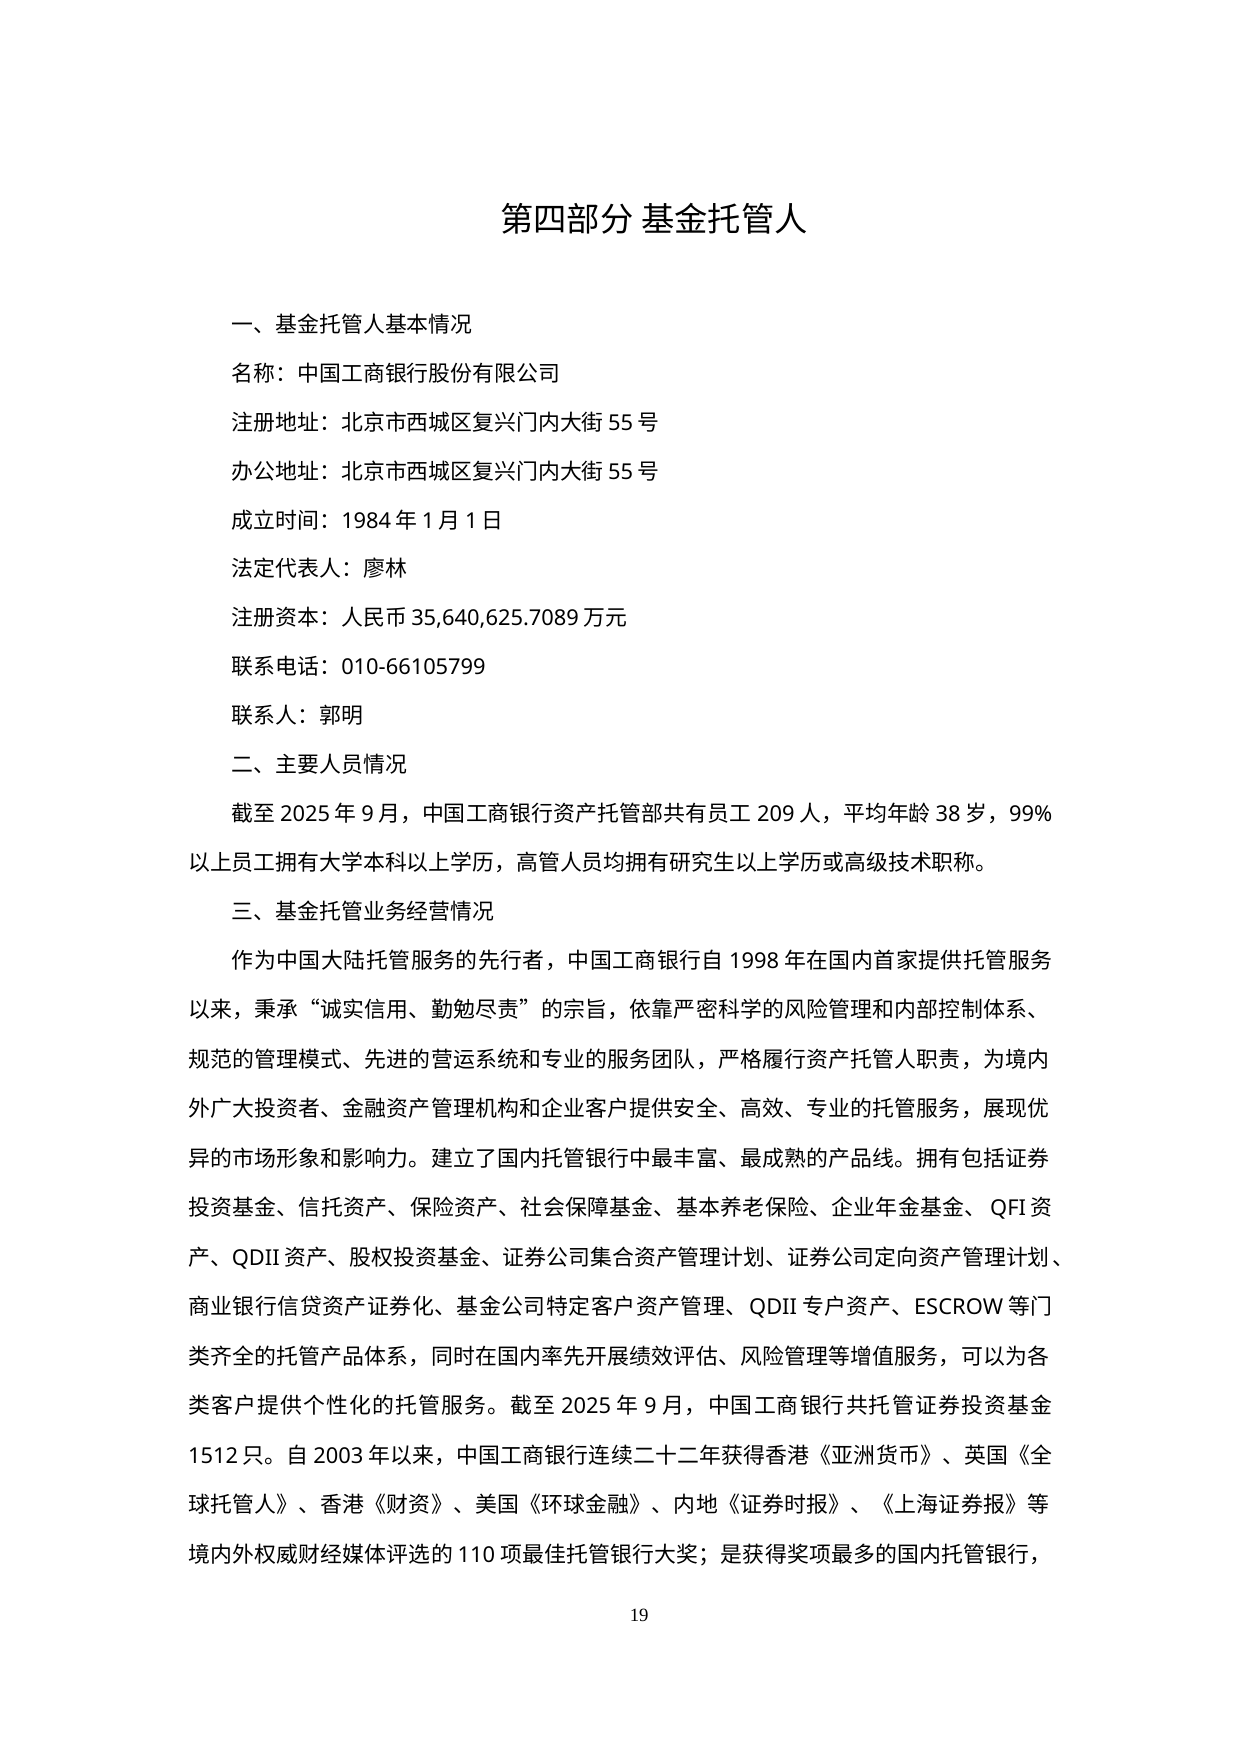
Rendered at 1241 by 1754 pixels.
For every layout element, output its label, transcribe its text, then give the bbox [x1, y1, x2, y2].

text 成立时间：1984年1月1日 [188, 502, 1052, 535]
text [188, 942, 1052, 1569]
text 一、基金托管人基本情况 [188, 307, 1052, 339]
text 第四部分 基金托管人 [188, 183, 1052, 249]
text 截至2025年9月，中国工商银行资产托管部共有员工209人，平均年龄38岁，99%以上员工拥有大学本科以上学历，高管人员均拥有研究生以上学历或高级技术职称。 [188, 795, 1052, 878]
text 注册资本：人民币35,640,625.7089万元 [188, 600, 1052, 633]
text 办公地址：北京市西城区复兴门内大街55号 [188, 453, 1052, 486]
text 联系人：郭明 [188, 697, 1052, 730]
text 法定代表人：廖林 [188, 551, 1052, 584]
text 注册地址：北京市西城区复兴门内大街55号 [188, 404, 1052, 437]
text 联系电话：010-66105799 [188, 648, 1052, 682]
text 名称：中国工商银行股份有限公司 [188, 355, 1052, 388]
text 二、主要人员情况 [188, 746, 1052, 779]
text 三、基金托管业务经营情况 [188, 893, 1052, 926]
